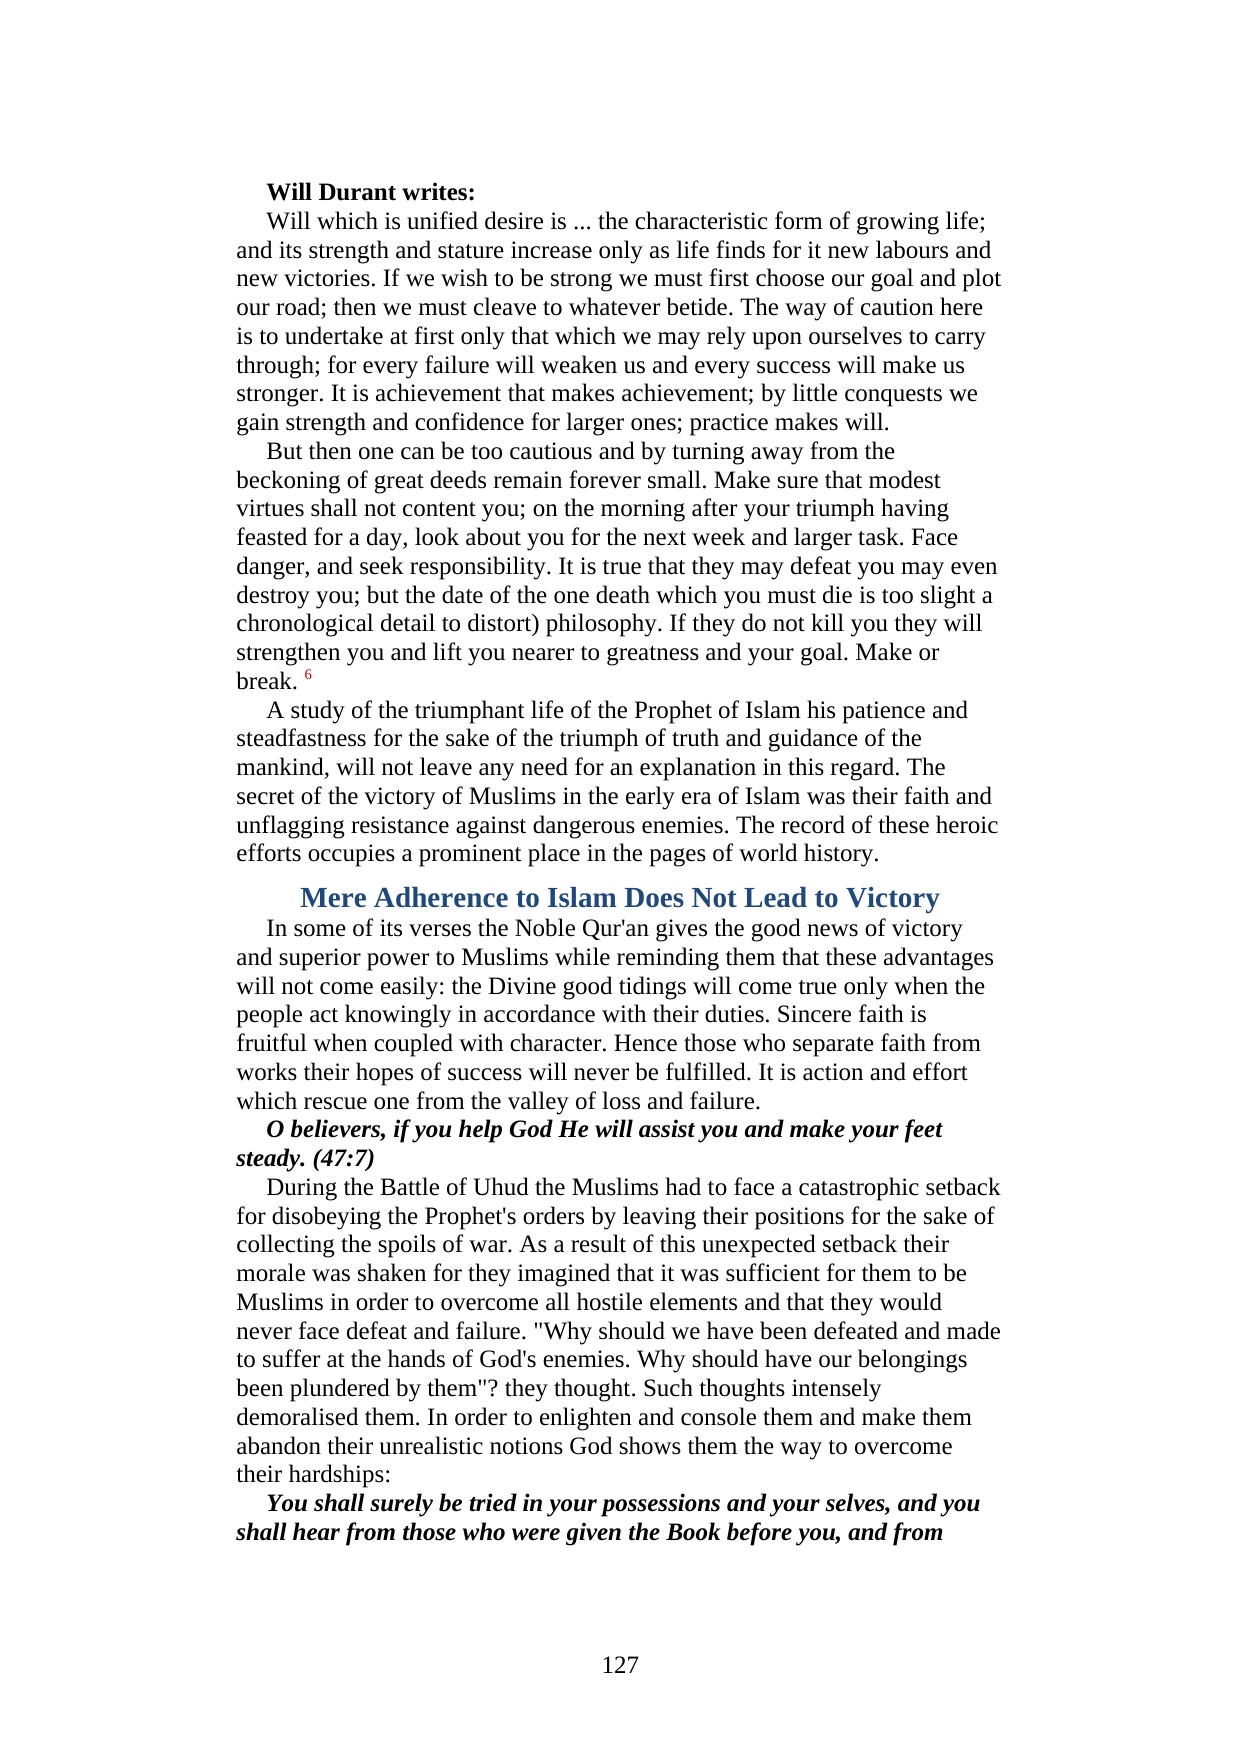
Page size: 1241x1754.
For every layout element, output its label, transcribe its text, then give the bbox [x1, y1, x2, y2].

text But then one can be too cautious and by turning away from the beckoning of great deeds remain forever small. Make sure that modest virtues shall not content you; on the morning after your triumph having feasted for a day, look about you for the next week and larger task. Face danger, and seek responsibility. It is true that they may defeat you may even destroy you; but the date of the one death which you must die is too slight a chronological detail to distort) philosophy. If they do not kill you they will strengthen you and lift you nearer to greatness and your goal. Make or break. 6 [236, 436, 1004, 695]
text Will which is unified desire is ... the characteristic form of growing life; and its strength and stature increase only as life finds for it new labours and new victories. If we wish to be strong we must first choose our goal and plot our road; then we must cleave to whatever betide. The way of caution here is to undertake at first only that which we may rely upon ourselves to carry through; for every failure will weaken us and every success will make us stronger. It is achievement that makes achievement; by little conquests we gain strength and confidence for larger ones; practice makes will. [236, 206, 1004, 436]
text O believers, if you help God He will assist you and make your feet steady. (47:7) [236, 1114, 1004, 1172]
subtitle Mere Adherence to Islam Does Not Lead to Victory [236, 880, 1004, 913]
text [236, 1488, 1004, 1546]
text During the Battle of Uhud the Muslims had to face a catastrophic setback for disobeying the Prophet's orders by leaving their positions for the sake of collecting the spoils of war. As a result of this unexpected setback their morale was shaken for they imagined that it was sufficient for them to be Muslims in order to overcome all hostile elements and that they would never face defeat and failure. "Why should we have been defeated and made to suffer at the hands of God's enemies. Why should have our belongings been plundered by them"? they thought. Such thoughts intensely demoralised them. In order to enlighten and console them and make them abandon their unrealistic notions God shows them the way to overcome their hardships: [236, 1172, 1004, 1488]
text In some of its verses the Noble Qur'an gives the good news of victory and superior power to Muslims while reminding them that these advantages will not come easily: the Divine good tidings will come true only when the people act knowingly in accordance with their duties. Sincere faith is fruitful when coupled with character. Hence those who separate faith from works their hopes of success will never be fulfilled. It is action and effort which rescue one from the valley of loss and failure. [236, 913, 1004, 1114]
text Will Durant writes: [236, 177, 1004, 206]
text A study of the triumphant life of the Prophet of Islam his patience and steadfastness for the sake of the triumph of truth and guidance of the mankind, will not leave any need for an explanation in this regard. The secret of the victory of Muslims in the early era of Islam was their faith and unflagging resistance against dangerous enemies. The record of these heroic efforts occupies a prominent place in the pages of world history. [236, 695, 1004, 867]
